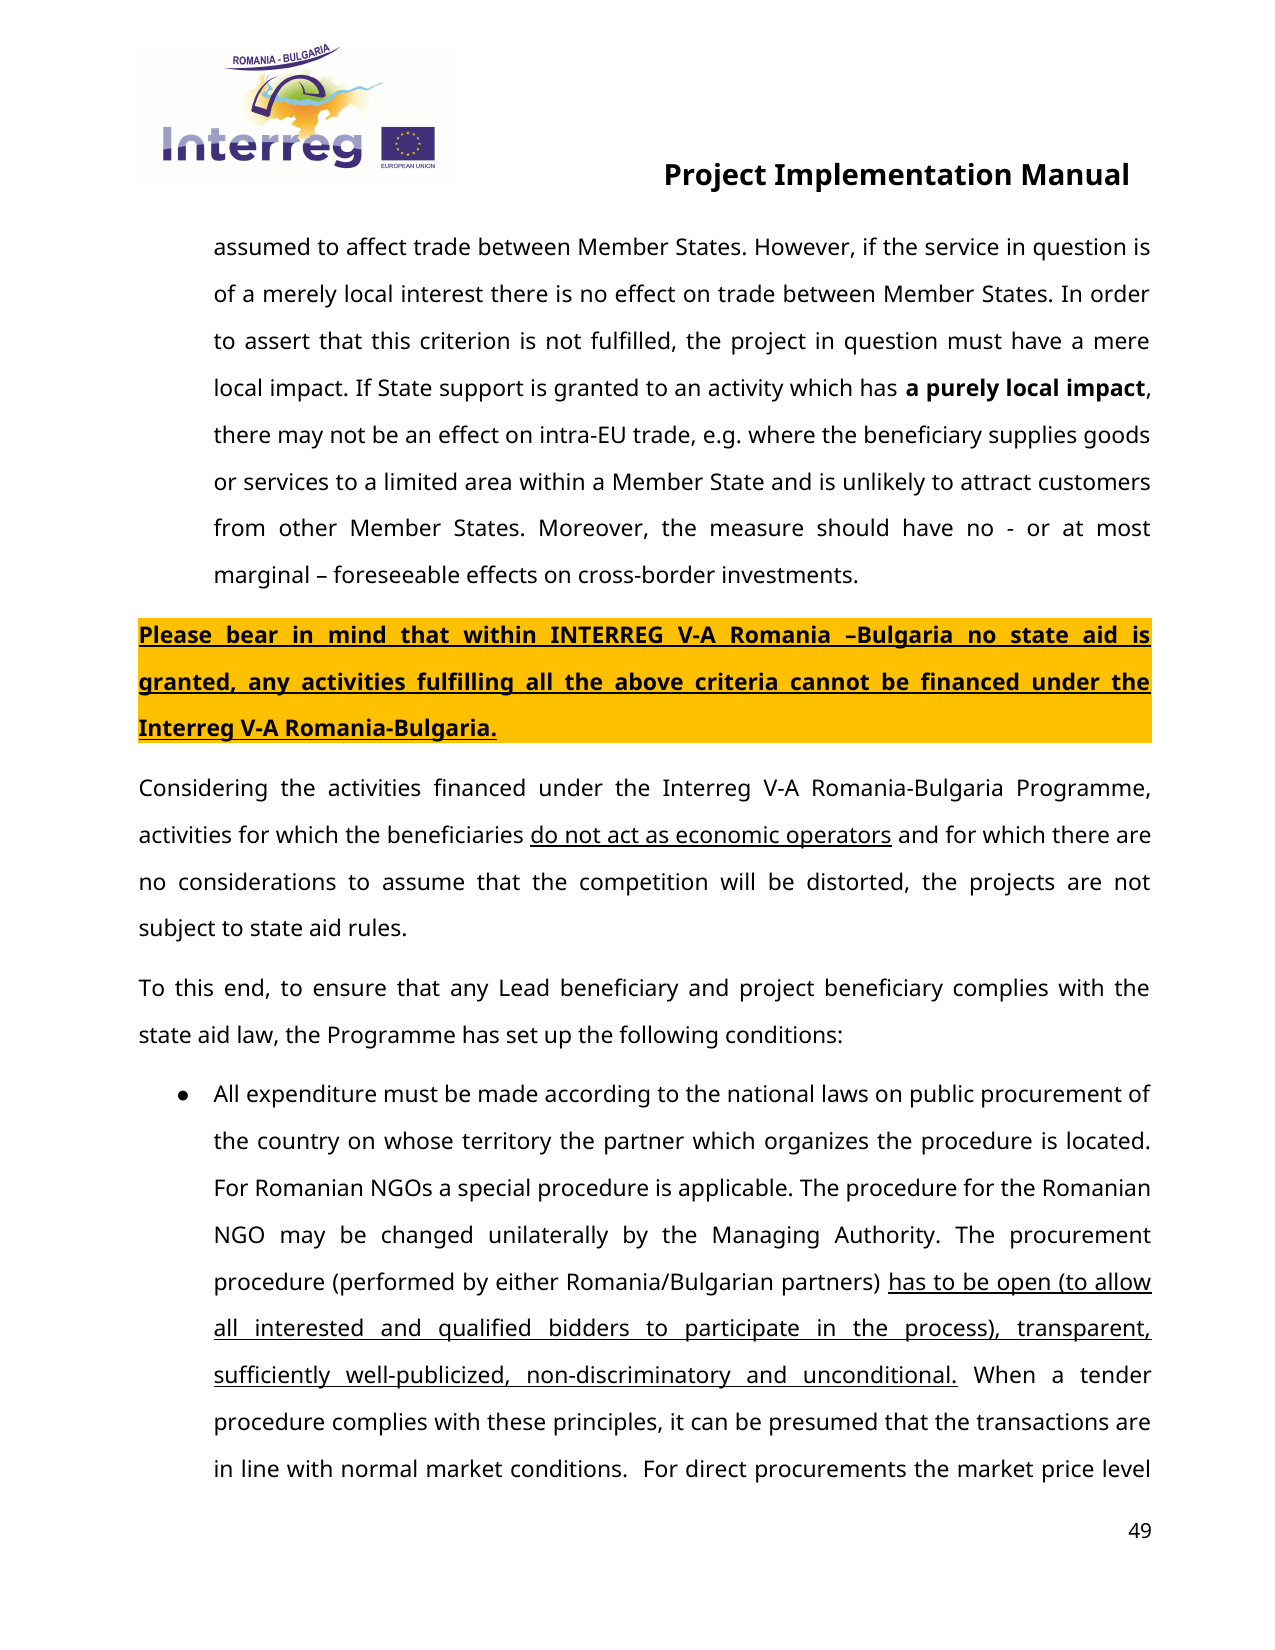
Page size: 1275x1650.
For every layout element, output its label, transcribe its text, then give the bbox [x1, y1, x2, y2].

text Please bear in mind that within INTERREG V-A Romania –Bulgaria no state aid is granted, any activities fulfilling all the above criteria cannot be financed under the Interreg V-A Romania-Bulgaria. [138, 618, 1152, 743]
text Considering the activities financed under the Interreg V-A Romania-Bulgaria Programme, activities for which the beneficiaries do not act as economic operators and for which there are no considerations to assume that the competition will be distorted, the projects are not subject to state aid rules. [138, 772, 1152, 943]
text To this end, to ensure that any Lead beneficiary and project beneficiary complies with the state aid law, the Programme has set up the following conditions: [138, 972, 1152, 1050]
picture [138, 44, 461, 185]
